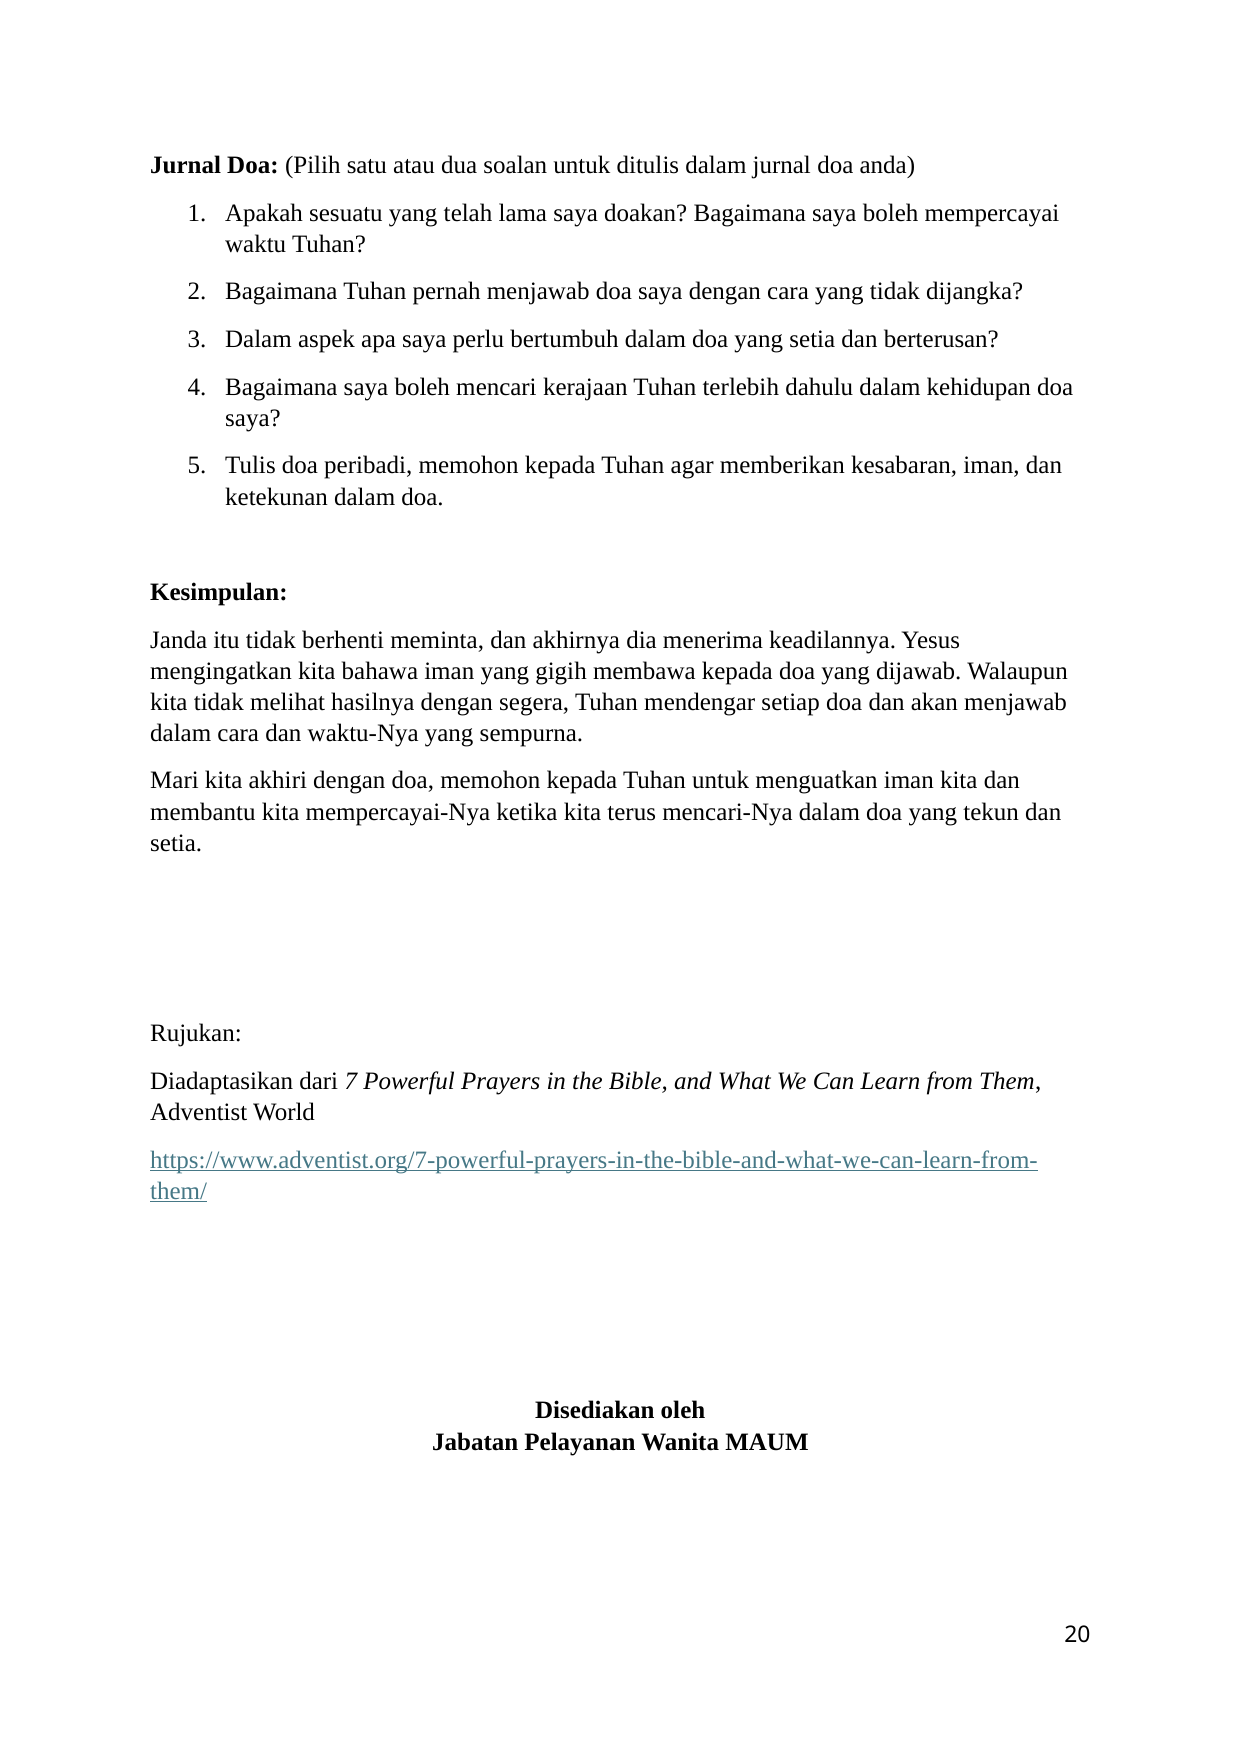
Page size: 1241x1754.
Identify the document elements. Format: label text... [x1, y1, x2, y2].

list Bagaimana Tuhan pernah menjawab doa saya dengan cara yang tidak dijangka? [187, 276, 1090, 305]
text Janda itu tidak berhenti meminta, dan akhirnya dia menerima keadilannya. Yesus mengingatkan kita bahawa iman yang gigih membawa kepada doa yang dijawab. Walaupun kita tidak melihat hasilnya dengan segera, Tuhan mendengar setiap doa dan akan menjawab dalam cara dan waktu-Nya yang sempurna. [150, 625, 1090, 747]
text Diadaptasikan dari 7 Powerful Prayers in the Bible, and What We Can Learn from Them, Adventist World [150, 1066, 1090, 1126]
list Dalam aspek apa saya perlu bertumbuh dalam doa yang setia dan berterusan? [187, 324, 1090, 353]
text Jurnal Doa: (Pilih satu atau dua soalan untuk ditulis dalam jurnal doa anda) [150, 150, 1090, 179]
text Kesimpulan: [150, 577, 1090, 606]
text Mari kita akhiri dengan doa, memohon kepada Tuhan untuk menguatkan iman kita dan membantu kita mempercayai-Nya ketika kita terus mencari-Nya dalam doa yang tekun dan setia. [150, 766, 1090, 856]
text Jabatan Pelayanan Wanita MAUM [150, 1427, 1090, 1455]
text https://www.adventist.org/7-powerful-prayers-in-the-bible-and-what-we-can-learn-from-them/ [150, 1145, 1090, 1205]
list Apakah sesuatu yang telah lama saya doakan? Bagaimana saya boleh mempercayai waktu Tuhan? [187, 198, 1090, 257]
text Rujukan: [150, 1018, 1090, 1047]
list Bagaimana saya boleh mencari kerajaan Tuhan terlebih dahulu dalam kehidupan doa saya? [187, 372, 1090, 432]
list Tulis doa peribadi, memohon kepada Tuhan agar memberikan kesabaran, iman, dan ketekunan dalam doa. [187, 451, 1090, 510]
text Disediakan oleh [150, 1396, 1090, 1424]
